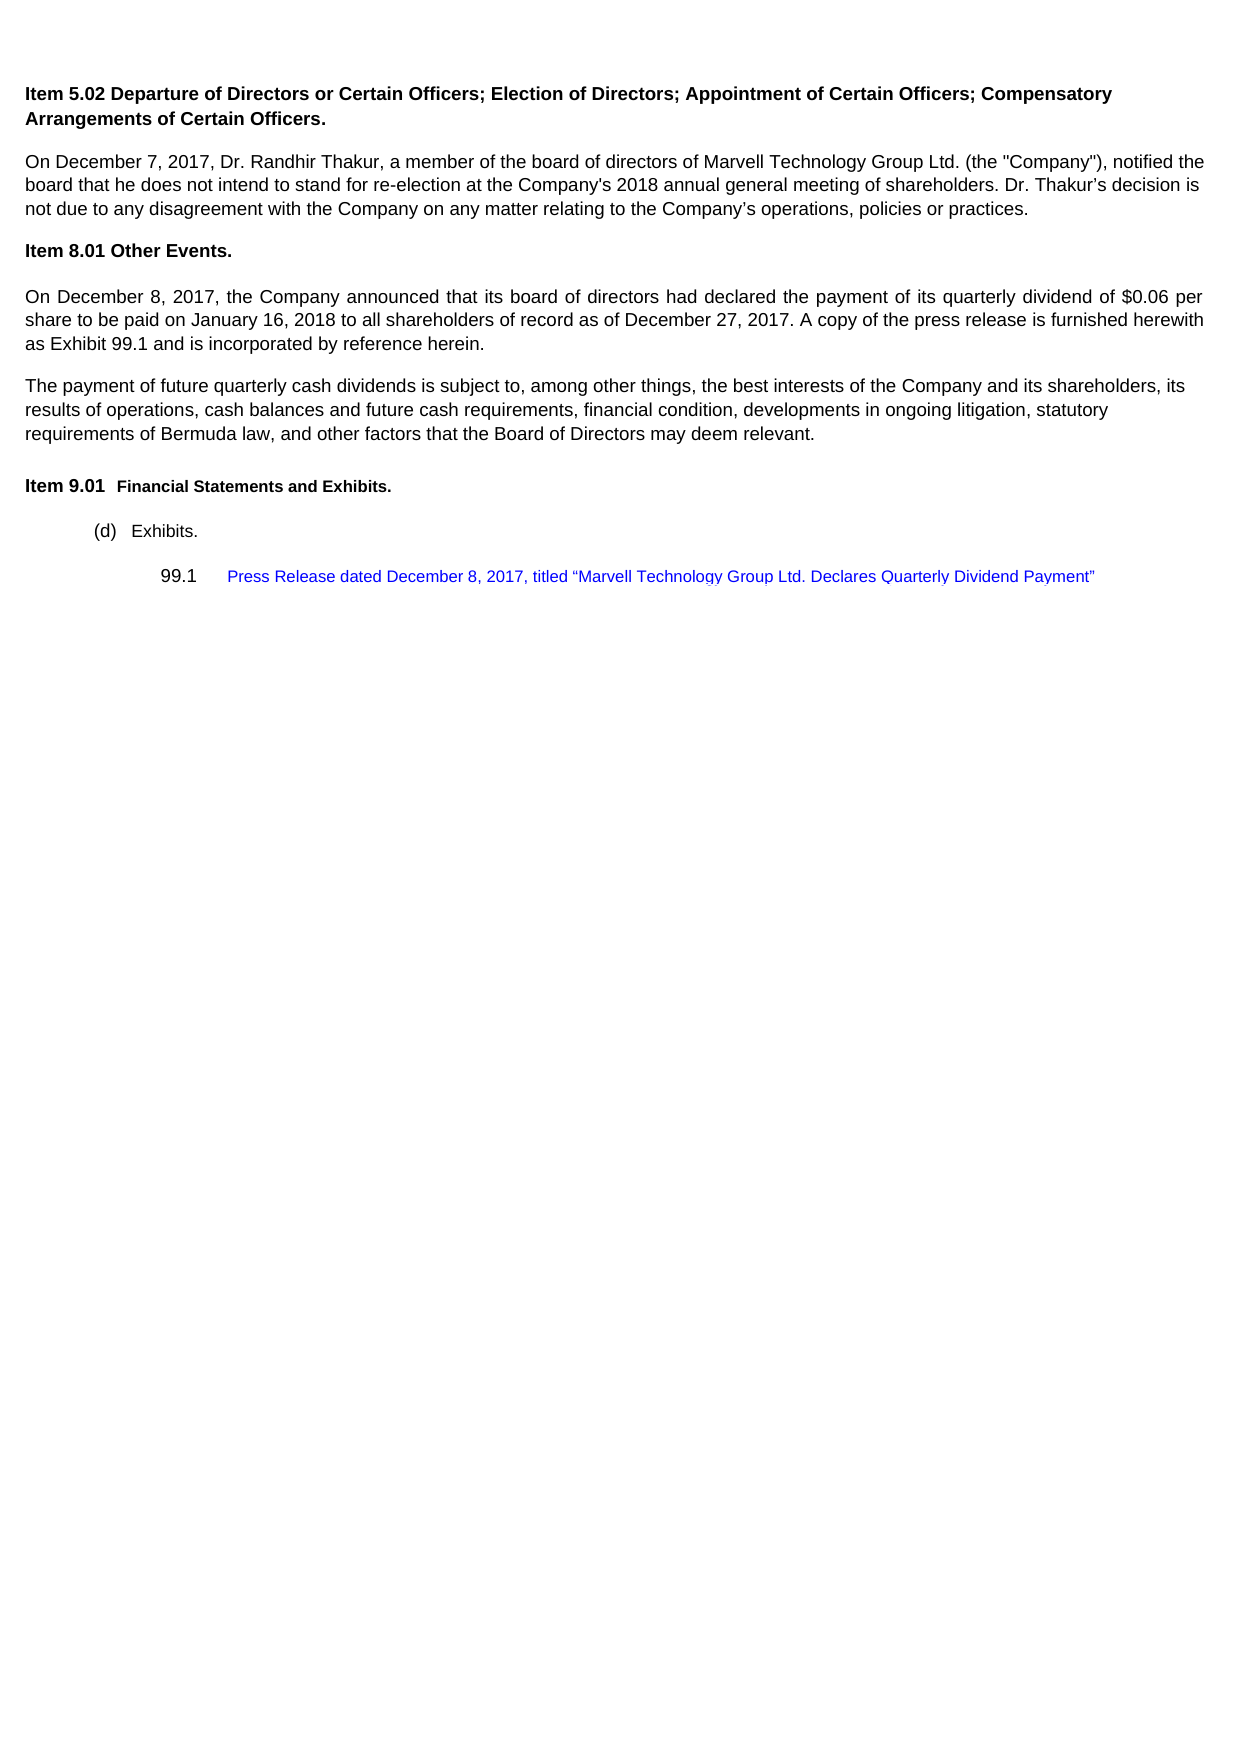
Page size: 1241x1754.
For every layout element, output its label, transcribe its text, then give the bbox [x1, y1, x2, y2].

text The payment of future quarterly cash dividends is subject to, among other things, the best interests of the Company and its shareholders, its results of operations, cash balances and future cash requirements, financial condition, developments in ongoing litigation, statutory requirements of Bermuda law, and other factors that the Board of Directors may deem relevant. [25, 375, 1199, 444]
text Item 8.01 Other Events. [25, 240, 1213, 262]
text On December 7, 2017, Dr. Randhir Thakur, a member of the board of directors of Marvell Technology Group Ltd. (the "Company"), notified the board that he does not intend to stand for re-election at the Company's 2018 annual general meeting of shareholders. Dr. Thakur’s decision is not due to any disagreement with the Company on any matter relating to the Company’s operations, policies or practices. [25, 151, 1213, 219]
text (d) Exhibits. [94, 520, 1213, 541]
text 99.1 Press Release dated December 8, 2017, titled “Marvell Technology Group Ltd. Declares Quarterly Dividend Payment” [160, 565, 1213, 586]
text On December 8, 2017, the Company announced that its board of directors had declared the payment of its quarterly dividend of $0.06 per share to be paid on January 16, 2018 to all shareholders of record as of December 27, 2017. A copy of the press release is furnished herewith as Exhibit 99.1 and is incorporated by reference herein. [25, 285, 1205, 354]
text Item 9.01 Financial Statements and Exhibits. [25, 474, 1213, 496]
text Item 5.02 Departure of Directors or Certain Officers; Election of Directors; Appointment of Certain Officers; Compensatory Arrangements of Certain Officers. [25, 83, 1165, 130]
